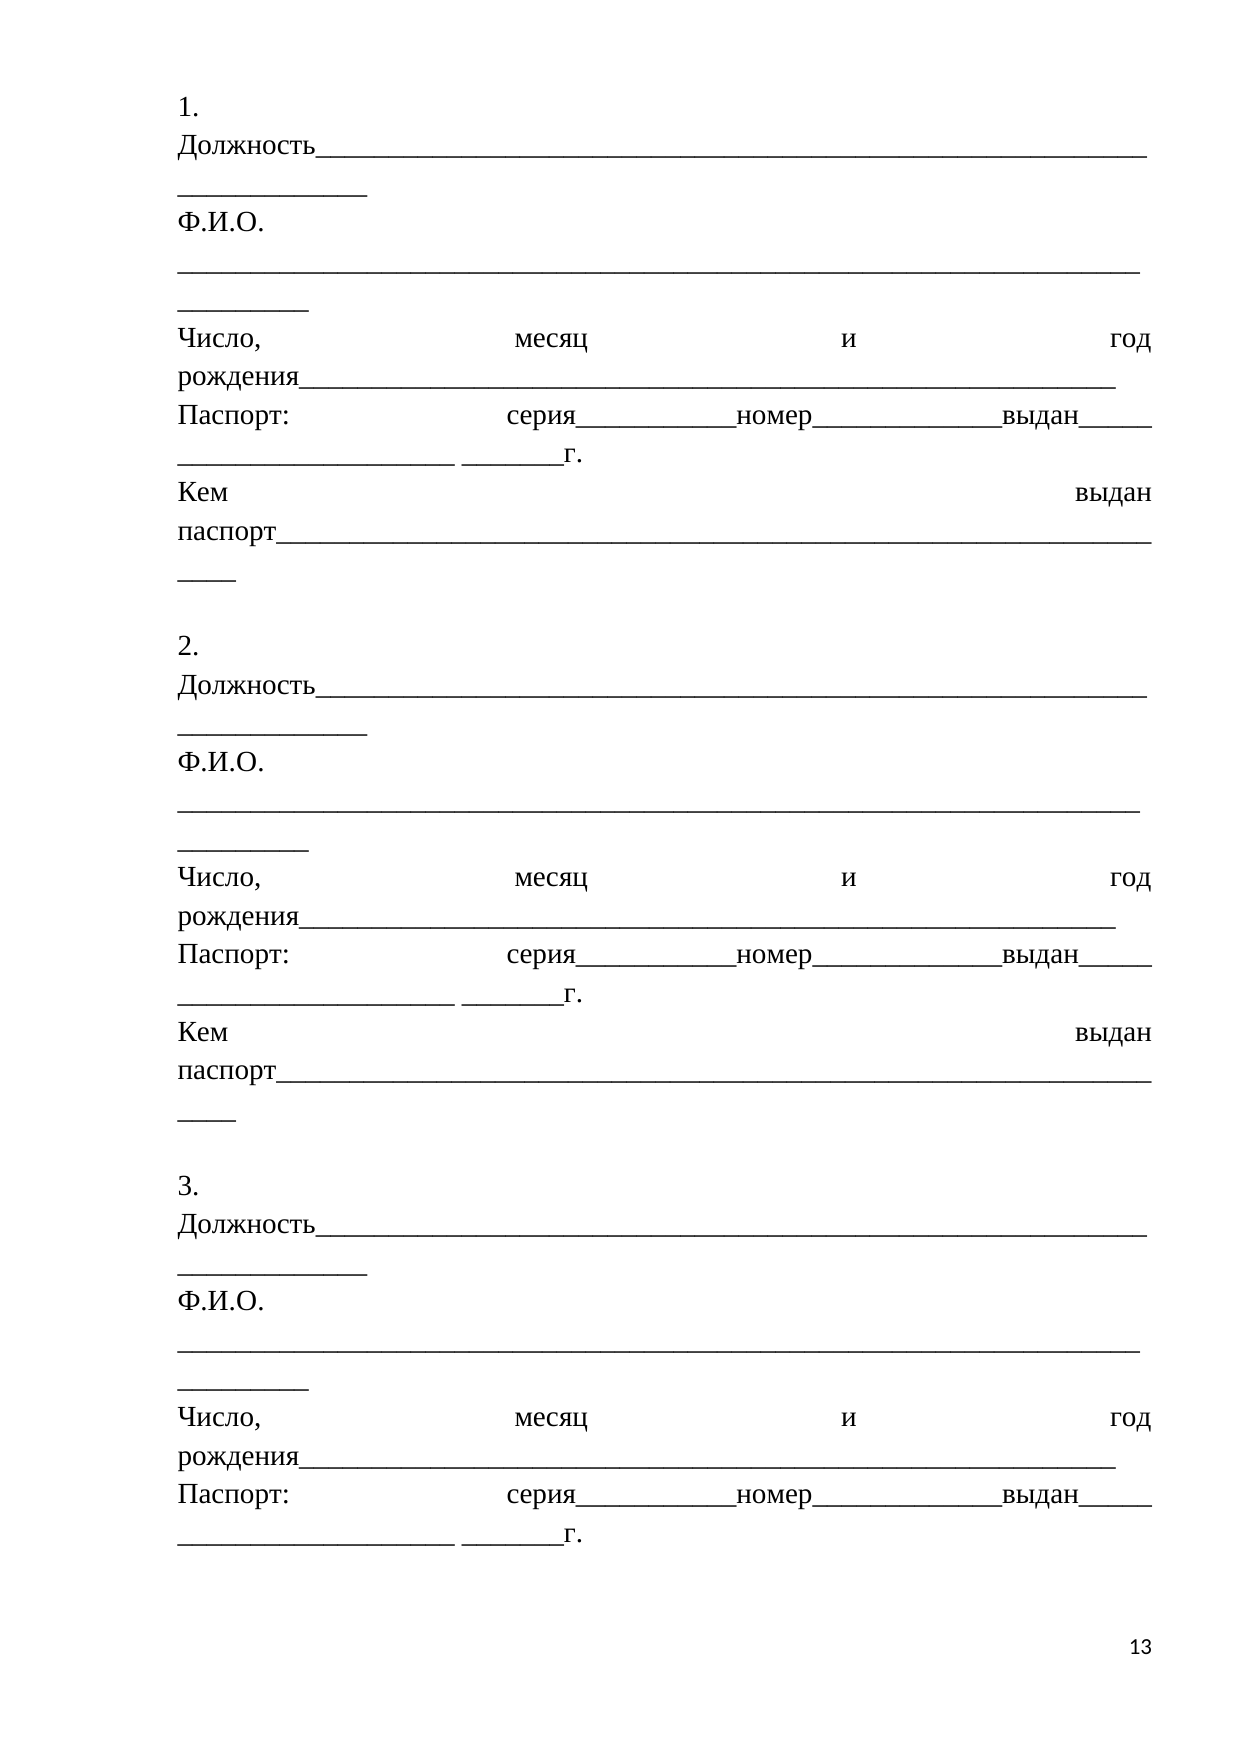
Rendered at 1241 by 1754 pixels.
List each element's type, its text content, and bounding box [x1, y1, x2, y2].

text 2. Должность______________________________________________________________________ [177, 628, 1152, 739]
text Паспорт: серия___________номер_____________выдан_____ ___________________ _______г. [177, 397, 1152, 469]
text Кем выдан паспорт________________________________________________________________ [177, 1014, 1152, 1124]
text Ф.И.О. ___________________________________________________________________________ [177, 1283, 1152, 1394]
text Кем выдан паспорт________________________________________________________________ [177, 474, 1152, 585]
text Число, месяц и год рождения________________________________________________________ [177, 1399, 1152, 1471]
text 3. Должность______________________________________________________________________ [177, 1168, 1152, 1278]
text 1. Должность______________________________________________________________________ [177, 89, 1152, 199]
text Паспорт: серия___________номер_____________выдан_____ ___________________ _______г. [177, 1476, 1152, 1548]
text Ф.И.О. ___________________________________________________________________________ [177, 204, 1152, 315]
text Число, месяц и год рождения________________________________________________________ [177, 320, 1152, 392]
text Число, месяц и год рождения________________________________________________________ [177, 859, 1152, 932]
text Паспорт: серия___________номер_____________выдан_____ ___________________ _______г. [177, 937, 1152, 1009]
text Ф.И.О. ___________________________________________________________________________ [177, 744, 1152, 854]
